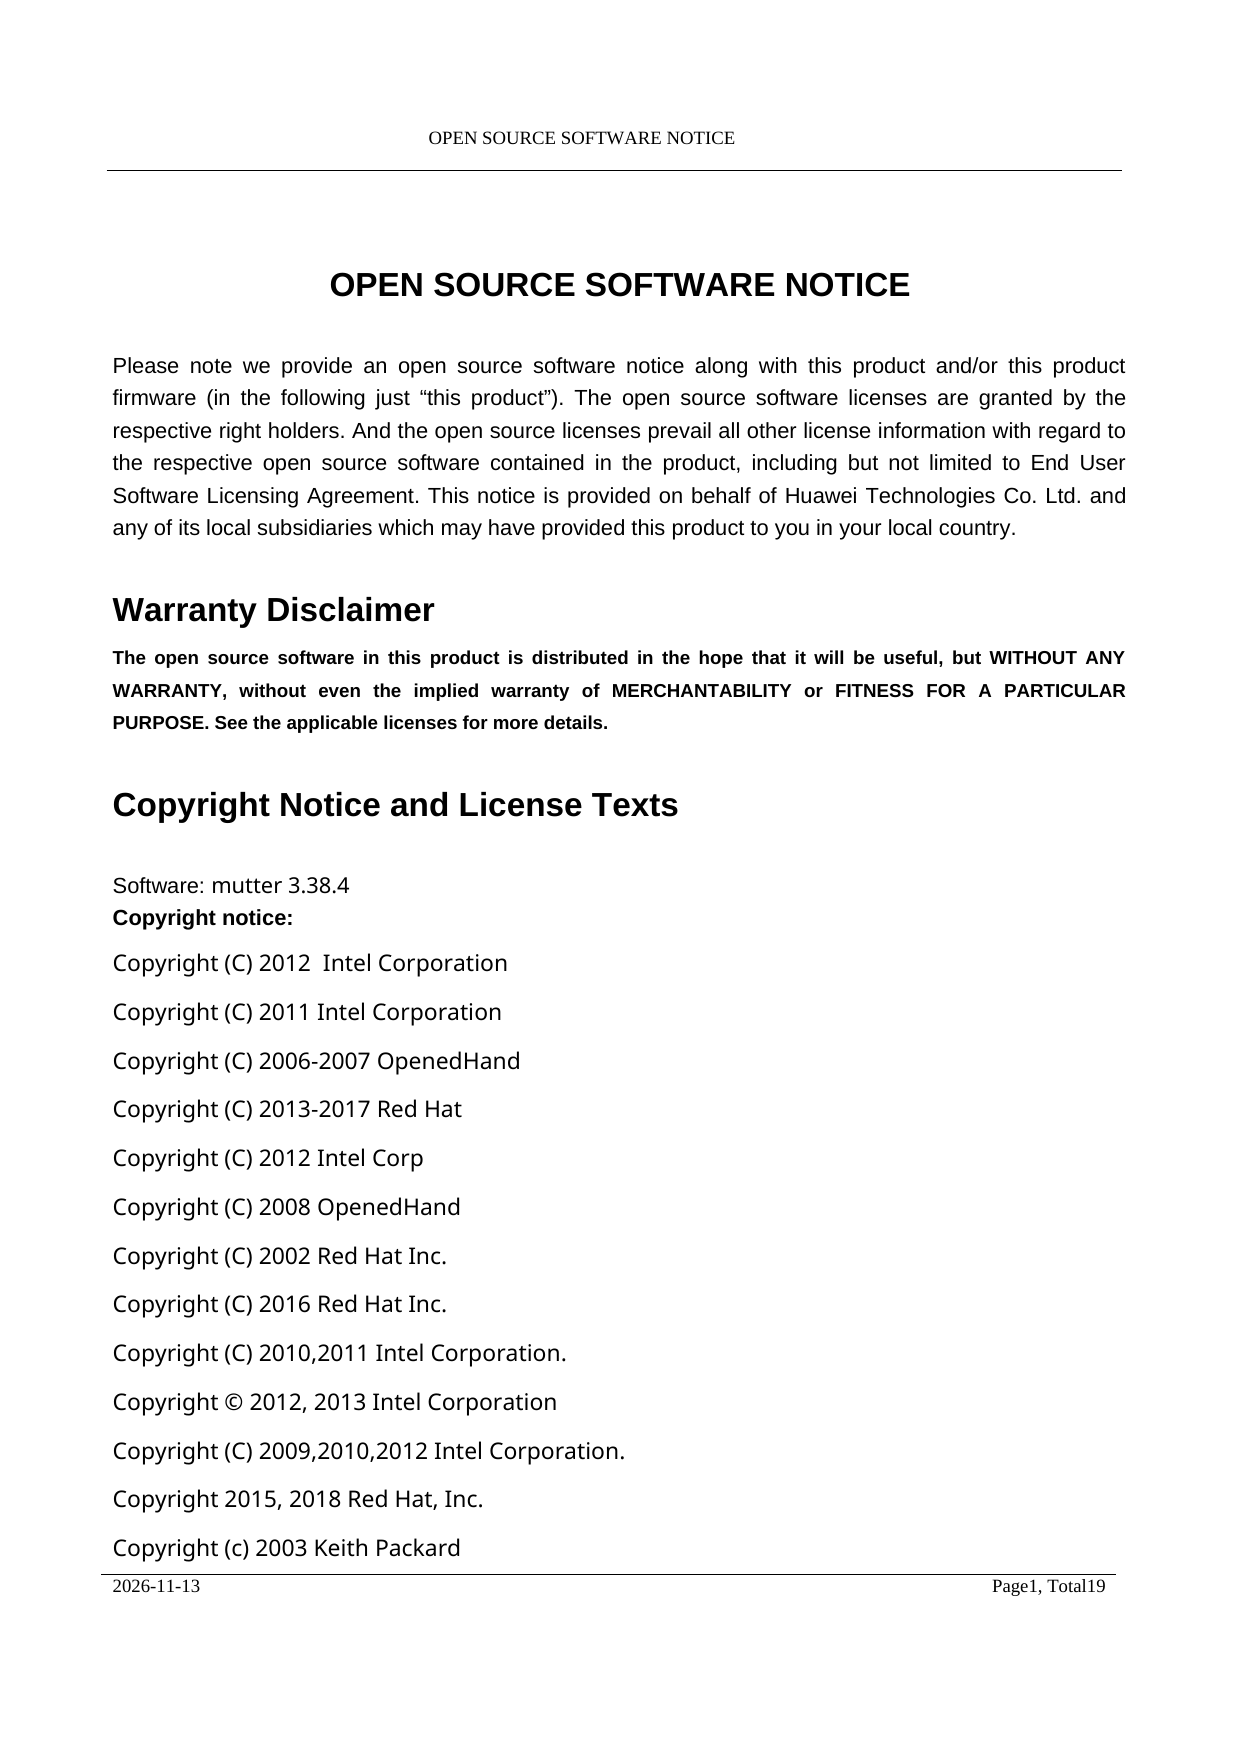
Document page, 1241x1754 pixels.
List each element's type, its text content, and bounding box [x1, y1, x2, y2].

text Software: mutter 3.38.4 [112, 869, 1128, 901]
text Copyright notice: [112, 901, 1128, 934]
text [112, 947, 1128, 1564]
text The open source software in this product is distributed in the hope that it will be useful, but WITHOUT ANY WARRANTY, without even the implied warranty of MERCHANTABILITY or FITNESS FOR A PARTICULAR PURPOSE. See the applicable licenses for more details. [112, 641, 1128, 739]
text OPEN SOURCE SOFTWARE NOTICE [112, 251, 1128, 316]
text Copyright Notice and License Texts [112, 771, 1128, 836]
text Warranty Disclaimer [112, 576, 1128, 641]
text Please note we provide an open source software notice along with this product and/or this product firmware (in the following just “this product”). The open source software licenses are granted by the respective right holders. And the open source licenses prevail all other license information with regard to the respective open source software contained in the product, including but not limited to End User Software Licensing Agreement. This notice is provided on behalf of Huawei Technologies Co. Ltd. and any of its local subsidiaries which may have provided this product to you in your local country. [112, 349, 1128, 544]
